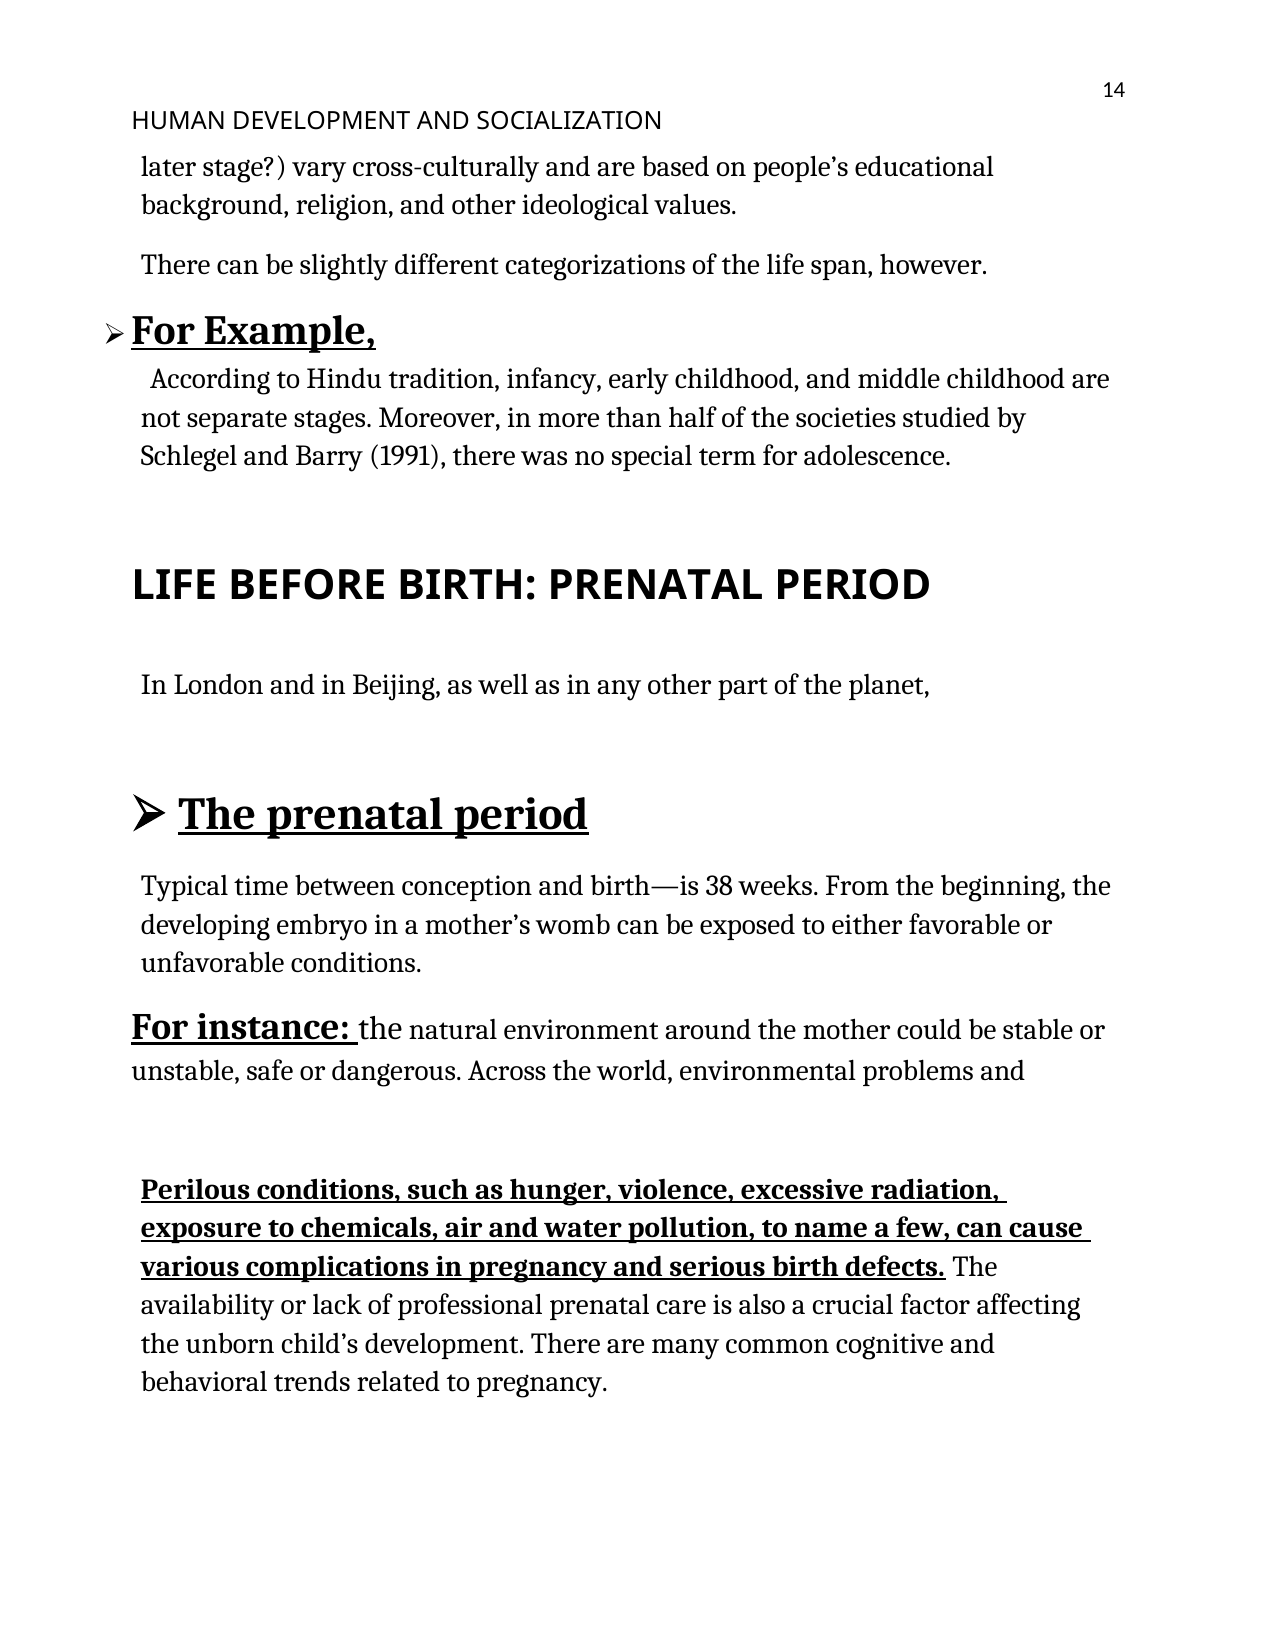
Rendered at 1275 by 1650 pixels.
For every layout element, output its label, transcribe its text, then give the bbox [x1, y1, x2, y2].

list The prenatal period [131, 788, 1125, 841]
text Perilous conditions, such as hunger, violence, excessive radiation, exposure to chemicals, air and water pollution, to name a few, can cause various complications in pregnancy and serious birth defects. The availability or lack of professional prenatal care is also a crucial factor affecting the unborn child’s development. There are many common cognitive and behavioral trends related to pregnancy. [141, 1173, 1125, 1399]
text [141, 150, 1125, 222]
list According to Hindu tradition, infancy, early childhood, and middle childhood are not separate stages. Moreover, in more than half of the societies studied by Schlegel and Barry (1991), there was no special term for adolescence. [141, 362, 1125, 473]
text There can be slightly different categorizations of the life span, however. [141, 248, 1125, 281]
list For Example, [103, 307, 1125, 355]
text LIFE BEFORE BIRTH: PRENATAL PERIOD [131, 555, 1125, 611]
text Typical time between conception and birth—is 38 weeks. From the beginning, the developing embryo in a mother’s womb can be exposed to either favorable or unfavorable conditions. [141, 869, 1125, 980]
text In London and in Beijing, as well as in any other part of the planet, [141, 668, 1125, 702]
text For instance: the natural environment around the mother could be stable or unstable, safe or dangerous. Across the world, environmental problems and [131, 1006, 1125, 1088]
